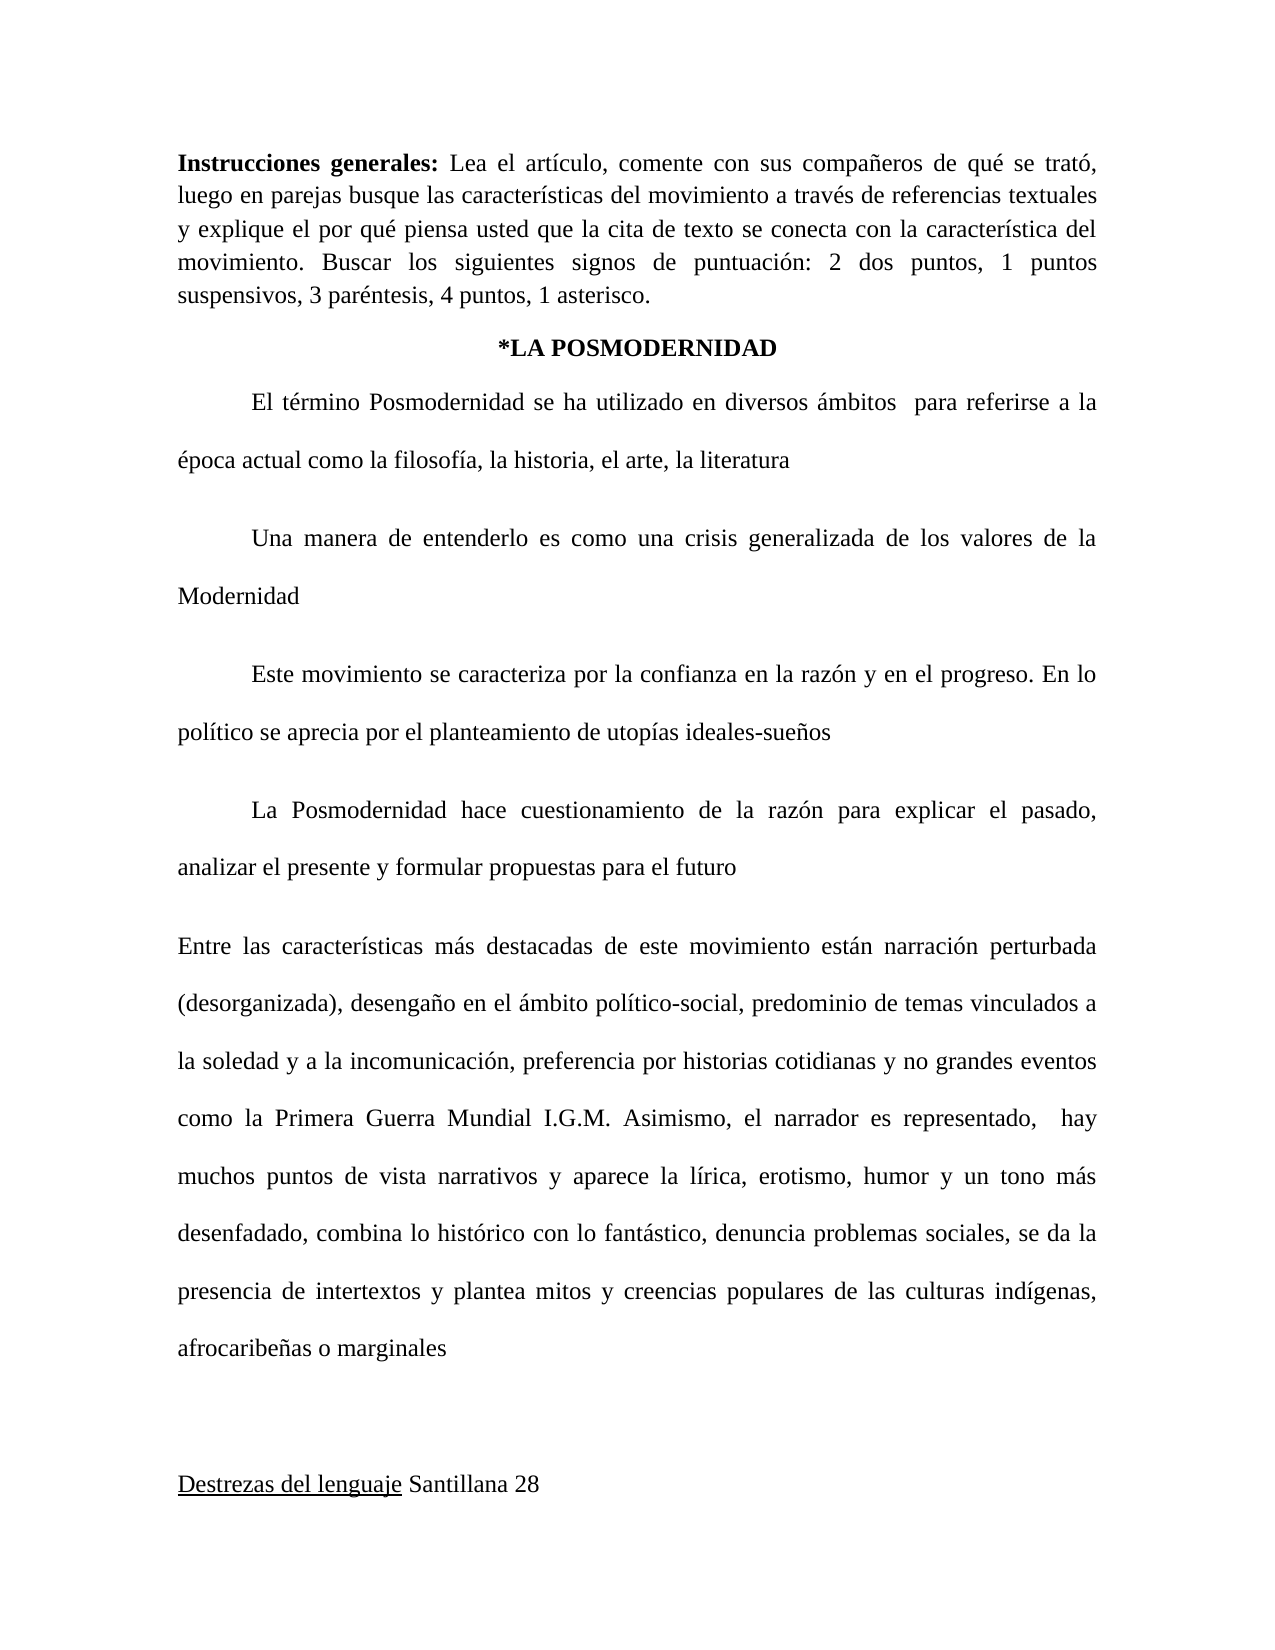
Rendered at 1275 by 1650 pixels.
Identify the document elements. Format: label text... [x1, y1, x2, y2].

text Entre las características más destacadas de este movimiento están narración perturbada (desorganizada), desengaño en el ámbito político-social, predominio de temas vinculados a la soledad y a la incomunicación, preferencia por historias cotidianas y no grandes eventos como la Primera Guerra Mundial I.G.M. Asimismo, el narrador es representado, hay muchos puntos de vista narrativos y aparece la lírica, erotismo, humor y un tono más desenfadado, combina lo histórico con lo fantástico, denuncia problemas sociales, se da la presencia de intertextos y plantea mitos y creencias populares de las culturas indígenas, afrocaribeñas o marginales [177, 931, 1098, 1362]
text Una manera de entenderlo es como una crisis generalizada de los valores de la Modernidad [177, 523, 1098, 609]
text La Posmodernidad hace cuestionamiento de la razón para explicar el pasado, analizar el presente y formular propuestas para el futuro [177, 795, 1098, 881]
text Instrucciones generales: Lea el artículo, comente con sus compañeros de qué se trató, luego en parejas busque las características del movimiento a través de referencias textuales y explique el por qué piensa usted que la cita de texto se conecta con la característica del movimiento. Buscar los siguientes signos de puntuación: 2 dos puntos, 1 puntos suspensivos, 3 paréntesis, 4 puntos, 1 asterisco. [177, 148, 1098, 308]
text *LA POSMODERNIDAD [177, 333, 1098, 362]
text Destrezas del lenguaje Santillana 28 [177, 1469, 1098, 1498]
text Este movimiento se caracteriza por la confianza en la razón y en el progreso. En lo político se aprecia por el planteamiento de utopías ideales-sueños [177, 659, 1098, 745]
text El término Posmodernidad se ha utilizado en diversos ámbitos para referirse a la época actual como la filosofía, la historia, el arte, la literatura [177, 387, 1098, 474]
